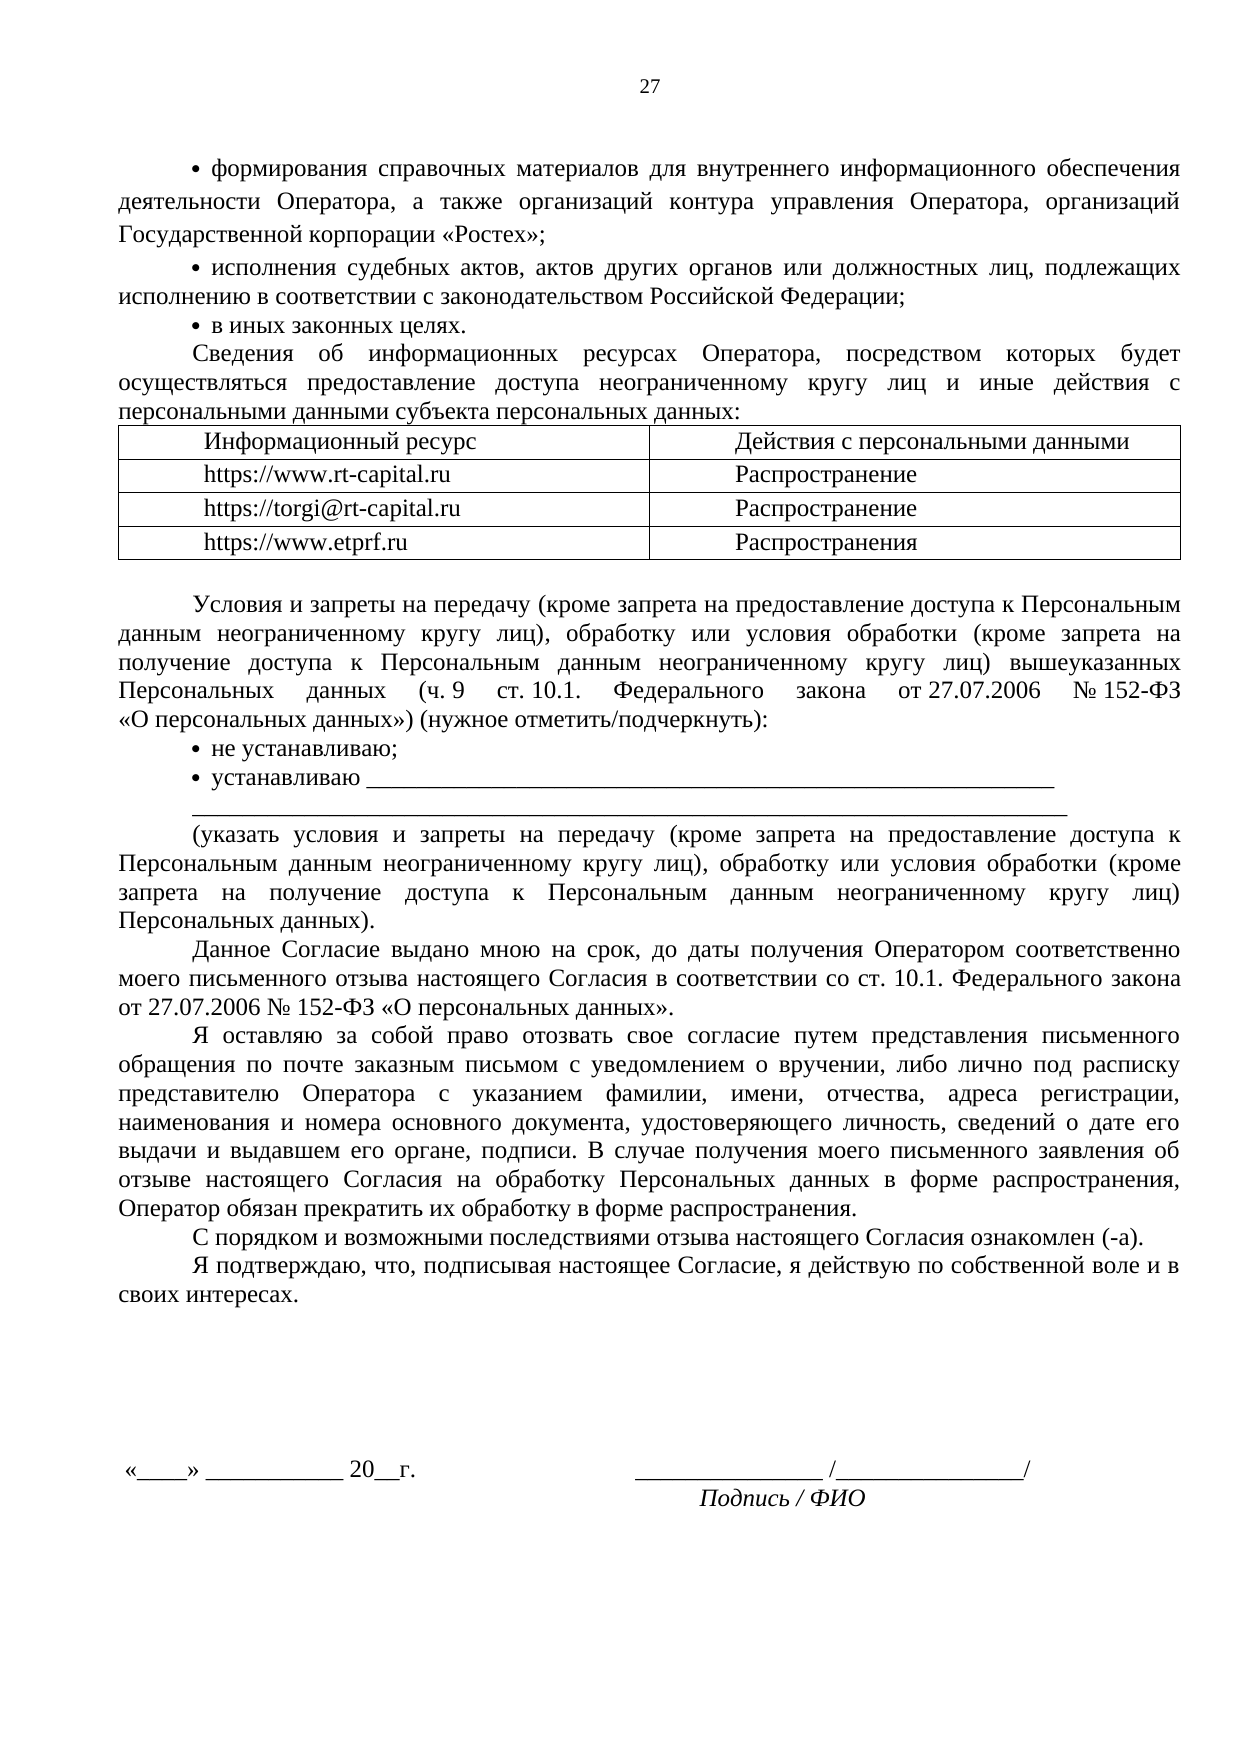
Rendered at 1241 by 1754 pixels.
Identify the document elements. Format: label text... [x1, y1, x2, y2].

table_header Информационный ресурс [119, 426, 649, 458]
table_cell Распространение [650, 460, 1180, 492]
table_cell Распространение [650, 493, 1180, 526]
table_header Действия с персональными данными [650, 426, 1180, 458]
text Сведения об информационных ресурсах Оператора, посредством которых будет осуществляться предоставление доступа неограниченному кругу лиц и иные действия с персональными данными субъекта персональных данных: [118, 338, 1181, 425]
text Условия и запреты на передачу (кроме запрета на предоставление доступа к Персональным данным неограниченному кругу лиц), обработку или условия обработки (кроме запрета на получение доступа к Персональным данным неограниченному кругу лиц) вышеуказанных Персональных данных (ч. 9 ст. 10.1. Федерального закона от 27.07.2006 № 152-ФЗ «О персональных данных») (нужное отметить/подчеркнуть): [118, 589, 1181, 733]
list формирования справочных материалов для внутреннего информационного обеспечения деятельности Оператора, а также организаций контура управления Оператора, организаций Государственной корпорации «Ростех»; [118, 153, 1181, 248]
table_cell https://www.rt-capital.ru [119, 460, 649, 492]
list не устанавливаю; [118, 733, 1181, 762]
text Я подтверждаю, что, подписывая настоящее Согласие, я действую по собственной воле и в своих интересах. [118, 1250, 1181, 1308]
text С порядком и возможными последствиями отзыва настоящего Согласия ознакомлен (-а). [118, 1222, 1181, 1250]
text (указать условия и запреты на передачу (кроме запрета на предоставление доступа к Персональным данным неограниченному кругу лиц), обработку или условия обработки (кроме запрета на получение доступа к Персональным данным неограниченному кругу лиц) Персональных данных). [118, 819, 1181, 934]
text Подпись / ФИО [118, 1483, 1181, 1512]
table_cell Распространения [650, 527, 1180, 559]
text Я оставляю за собой право отозвать свое согласие путем представления письменного обращения по почте заказным письмом с уведомлением о вручении, либо лично под расписку представителю Оператора с указанием фамилии, имени, отчества, адреса регистрации, наименования и номера основного документа, удостоверяющего личность, сведений о дате его выдачи и выдавшем его органе, подписи. В случае получения моего письменного заявления об отзыве настоящего Согласия на обработку Персональных данных в форме распространения, Оператор обязан прекратить их обработку в форме распространения. [118, 1020, 1181, 1222]
list исполнения судебных актов, актов других органов или должностных лиц, подлежащих исполнению в соответствии с законодательством Российской Федерации; [118, 252, 1181, 310]
list устанавливаю _______________________________________________________ [118, 762, 1181, 790]
table_cell https://torgi@rt-capital.ru [119, 493, 649, 526]
text ______________________________________________________________________ [118, 790, 1181, 819]
text «____» ___________ 20__г. _______________ /_______________/ [118, 1454, 1181, 1483]
table_cell https://www.etprf.ru [119, 527, 649, 559]
list в иных законных целях. [118, 310, 1181, 338]
text Данное Согласие выдано мною на срок, до даты получения Оператором соответственно моего письменного отзыва настоящего Согласия в соответствии со ст. 10.1. Федерального закона от 27.07.2006 № 152-ФЗ «О персональных данных». [118, 934, 1181, 1020]
